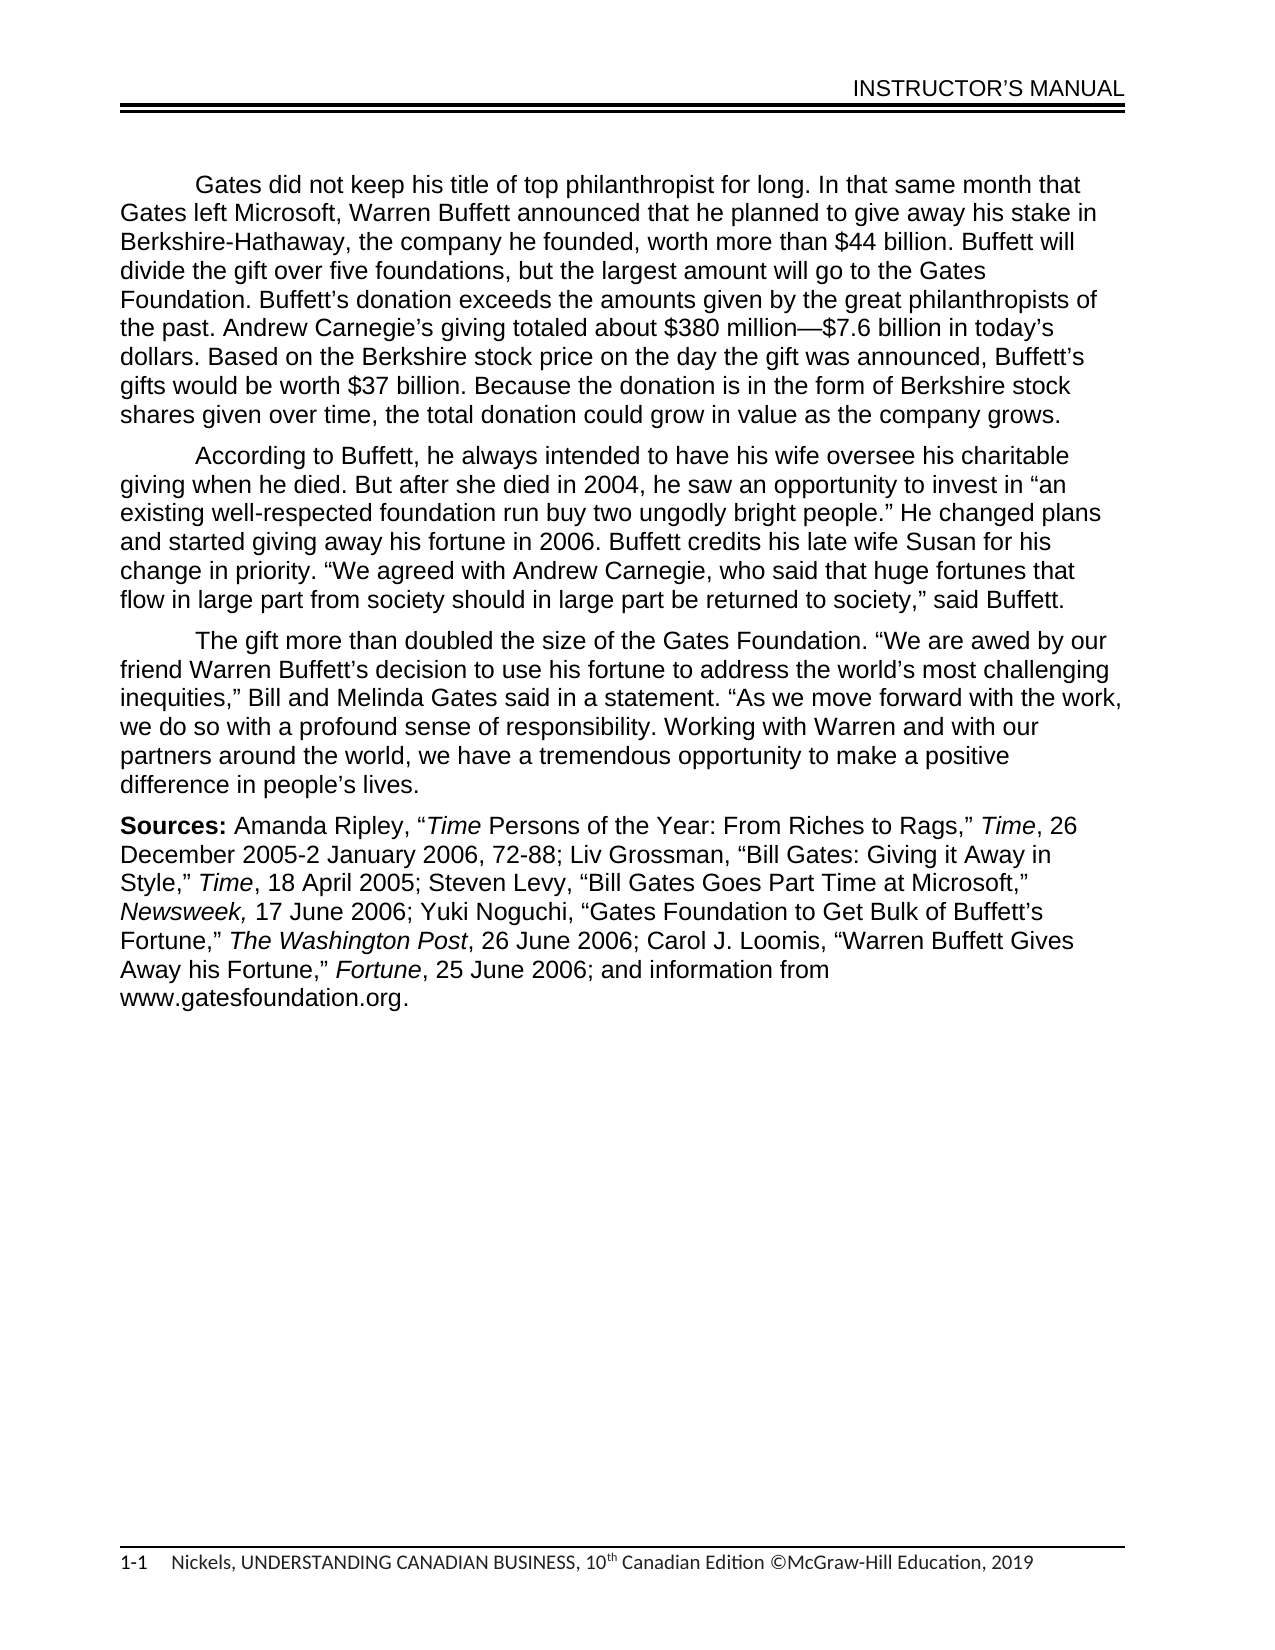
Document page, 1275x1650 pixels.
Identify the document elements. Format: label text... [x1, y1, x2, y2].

text Gates did not keep his title of top philanthropist for long. In that same month that Gates left Microsoft, Warren Buffett announced that he planned to give away his stake in Berkshire-Hathaway, the company he founded, worth more than $44 billion. Buffett will divide the gift over five foundations, but the largest amount will go to the Gates Foundation. Buffett’s donation exceeds the amounts given by the great philanthropists of the past. Andrew Carnegie’s giving totaled about $380 million—$7.6 billion in today’s dollars. Based on the Berkshire stock price on the day the gift was announced, Buffett’s gifts would be worth $37 billion. Because the donation is in the form of Berkshire stock shares given over time, the total donation could grow in value as the company grows. [120, 170, 1125, 428]
text According to Buffett, he always intended to have his wife oversee his charitable giving when he died. But after she died in 2004, he saw an opportunity to invest in “an existing well-respected foundation run buy two ungodly bright people.” He changed plans and started giving away his fortune in 2006. Buffett credits his late wife Susan for his change in priority. “We agreed with Andrew Carnegie, who said that huge fortunes that flow in large part from society should in large part be returned to society,” said Buffett. [120, 441, 1125, 613]
text The gift more than doubled the size of the Gates Foundation. “We are awed by our friend Warren Buffett’s decision to use his fortune to address the world’s most challenging inequities,” Bill and Melinda Gates said in a statement. “As we move forward with the work, we do so with a profound sense of responsibility. Working with Warren and with our partners around the world, we have a tremendous opportunity to make a positive difference in people’s lives. [120, 626, 1125, 798]
text Sources: Amanda Ripley, “Time Persons of the Year: From Riches to Rags,” Time, 26 December 2005-2 January 2006, 72-88; Liv Grossman, “Bill Gates: Giving it Away in Style,” Time, 18 April 2005; Steven Levy, “Bill Gates Goes Part Time at Microsoft,” Newsweek, 17 June 2006; Yuki Noguchi, “Gates Foundation to Get Bulk of Buffett’s Fortune,” The Washington Post, 26 June 2006; Carol J. Loomis, “Warren Buffett Gives Away his Fortune,” Fortune, 25 June 2006; and information from www.gatesfoundation.org. [120, 811, 1125, 1012]
